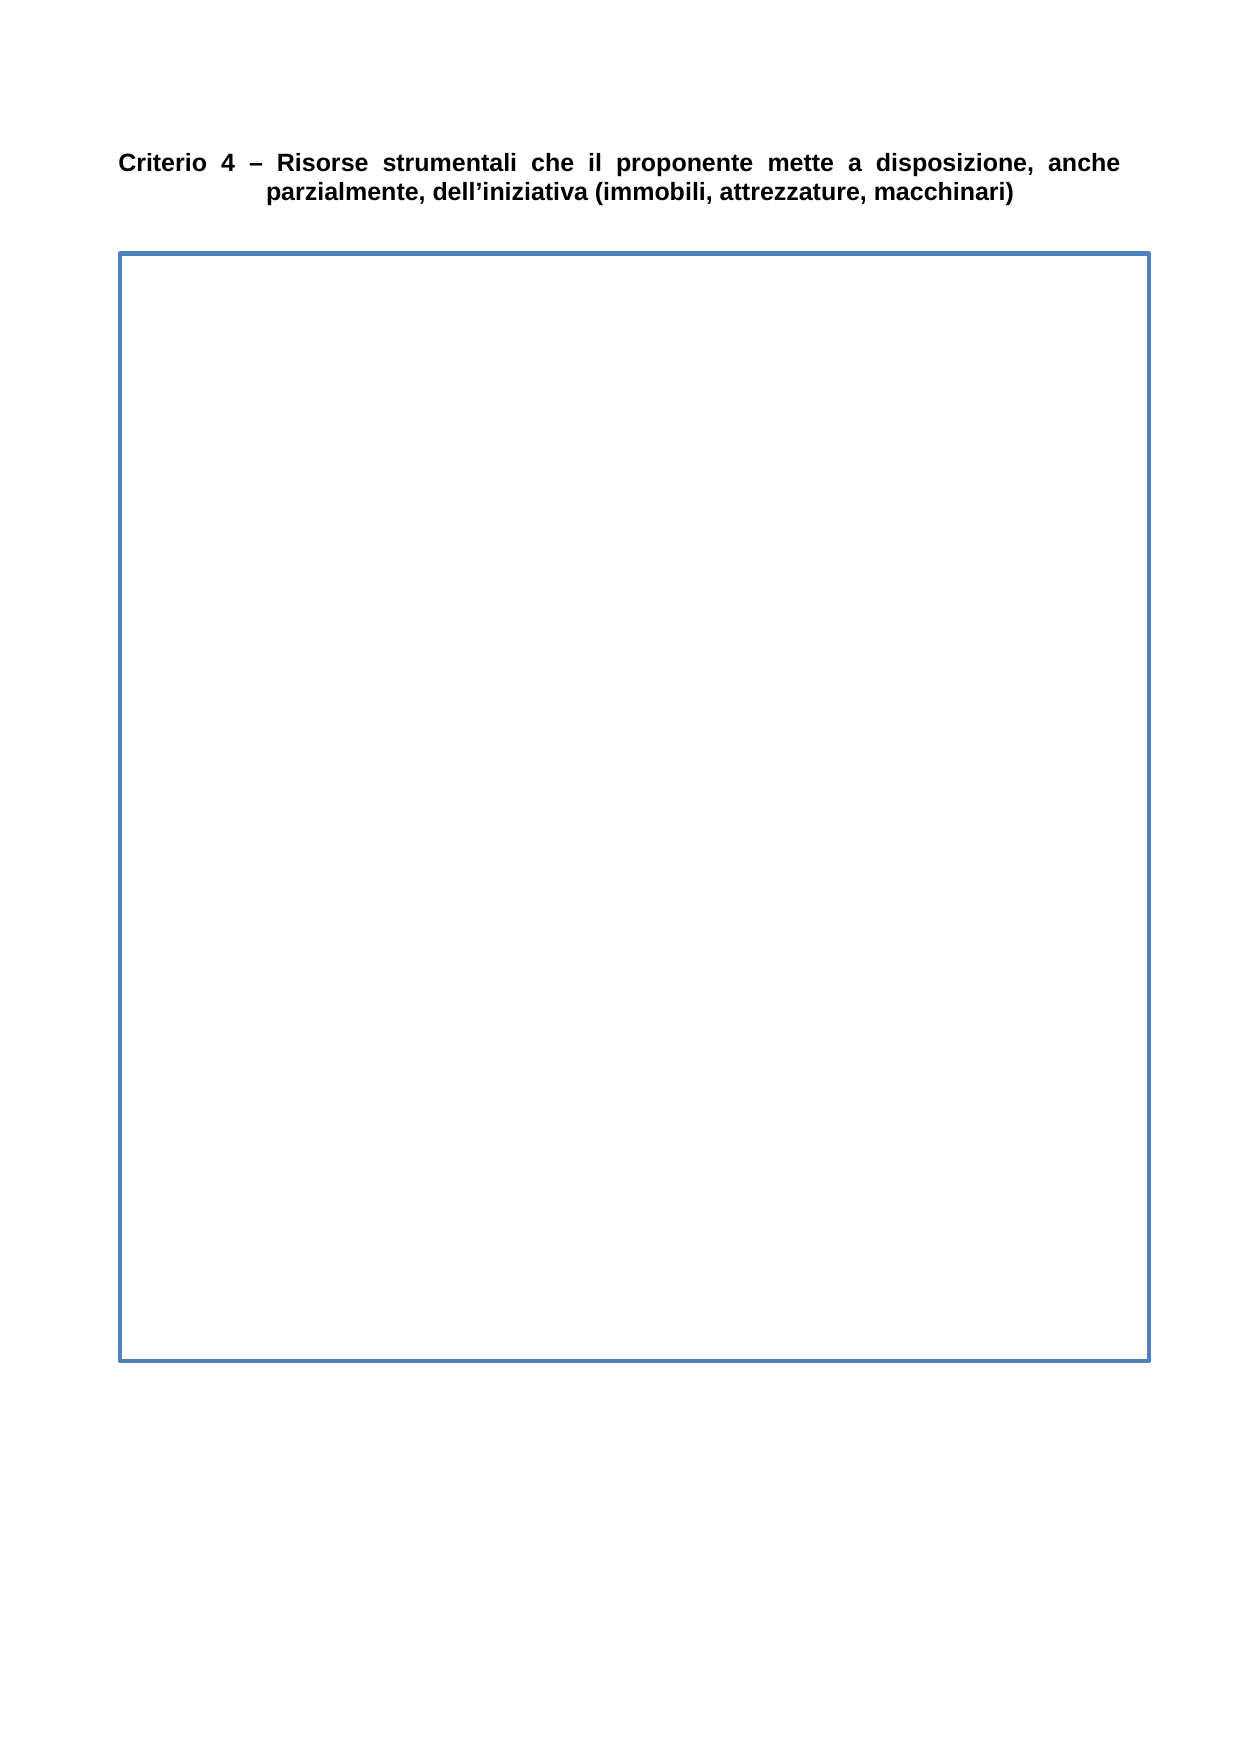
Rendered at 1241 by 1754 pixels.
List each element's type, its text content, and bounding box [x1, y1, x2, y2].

text Criterio 4 – Risorse strumentali che il proponente mette a disposizione, anche parzialmente, dell’iniziativa (immobili, attrezzature, macchinari) [118, 148, 1122, 205]
